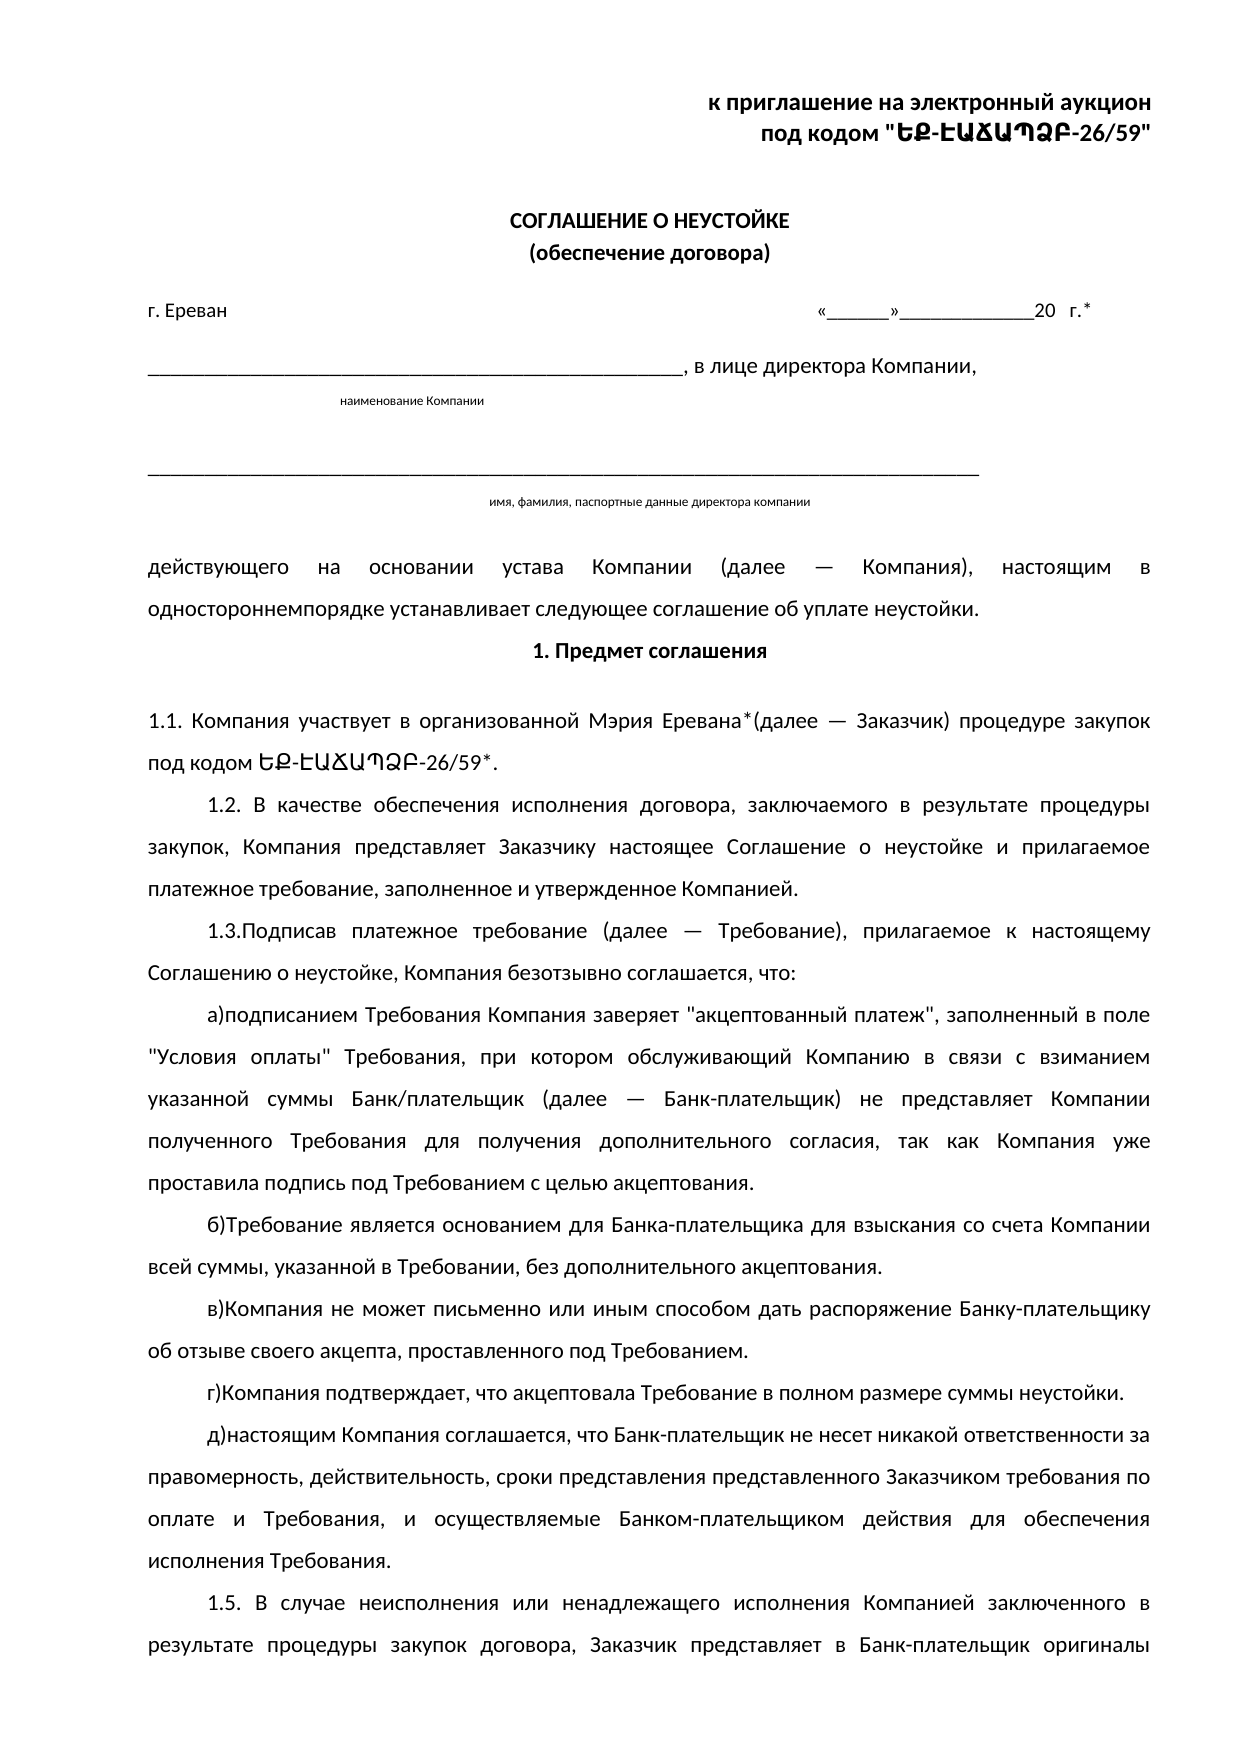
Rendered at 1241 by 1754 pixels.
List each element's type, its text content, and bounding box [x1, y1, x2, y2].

text 1.1. Компания участвует в организованной Мэрия Еревана*(далее — Заказчик) процедуре закупок под кодом ԵՔ-ԷԱՃԱՊՁԲ-26/59*. [148, 706, 1152, 776]
text под кодом "ԵՔ-ԷԱՃԱՊՁԲ-26/59" [148, 117, 1152, 147]
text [148, 1588, 1152, 1658]
text б)Требование является основанием для Банка-плательщика для взыскания со счета Компании всей суммы, указанной в Требовании, без дополнительного акцептования. [148, 1210, 1152, 1280]
text действующего на основании устава Компании (далее — Компания), настоящим в одностороннемпорядке устанавливает следующее соглашение об уплате неустойки. [148, 552, 1152, 622]
table_header г. Ереван [136, 297, 635, 351]
text а)подписанием Требования Компания заверяет "акцептованный платеж", заполненный в поле "Условия оплаты" Требования, при котором обслуживающий Компанию в связи с взиманием указанной суммы Банк/плательщик (далее — Банк-плательщик) не представляет Компании полученного Требования для получения дополнительного согласия, так как Компания уже проставила подпись под Требованием с целью акцептования. [148, 1000, 1152, 1196]
text в)Компания не может письменно или иным способом дать распоряжение Банку-плательщику об отзыве своего акцепта, проставленного под Требованием. [148, 1294, 1152, 1364]
text к приглашение на электронный аукцион [177, 86, 1152, 117]
text 1.2. В качестве обеспечения исполнения договора, заключаемого в результате процедуры закупок, Компания представляет Заказчику настоящее Соглашение о неустойке и прилагаемое платежное требование, заполненное и утвержденное Компанией. [148, 790, 1152, 902]
text (обеспечение договора) [148, 238, 1152, 266]
text г)Компания подтверждает, что акцептовала Требование в полном размере суммы неустойки. [148, 1378, 1152, 1406]
text _________________________________________________________________________ [148, 452, 1152, 480]
text имя, фамилия, паспортные данные директора компании [148, 494, 1152, 522]
text наименование Компании [340, 393, 1152, 421]
text д)настоящим Компания соглашается, что Банк-плательщик не несет никакой ответственности за правомерность, действительность, сроки представления представленного Заказчиком требования по оплате и Требования, и осуществляемые Банком-плательщиком действия для обеспечения исполнения Требования. [148, 1420, 1152, 1574]
text _______________________________________________, в лице директора Компании, [148, 351, 1152, 379]
table_header «______»_____________20 г.* [635, 297, 1104, 351]
text 1. Предмет соглашения [148, 636, 1152, 664]
text 1.3.Подписав платежное требование (далее — Требование), прилагаемое к настоящему Соглашению о неустойке, Компания безотзывно соглашается, что: [148, 916, 1152, 986]
text СОГЛАШЕНИЕ О НЕУСТОЙКЕ [148, 206, 1152, 234]
